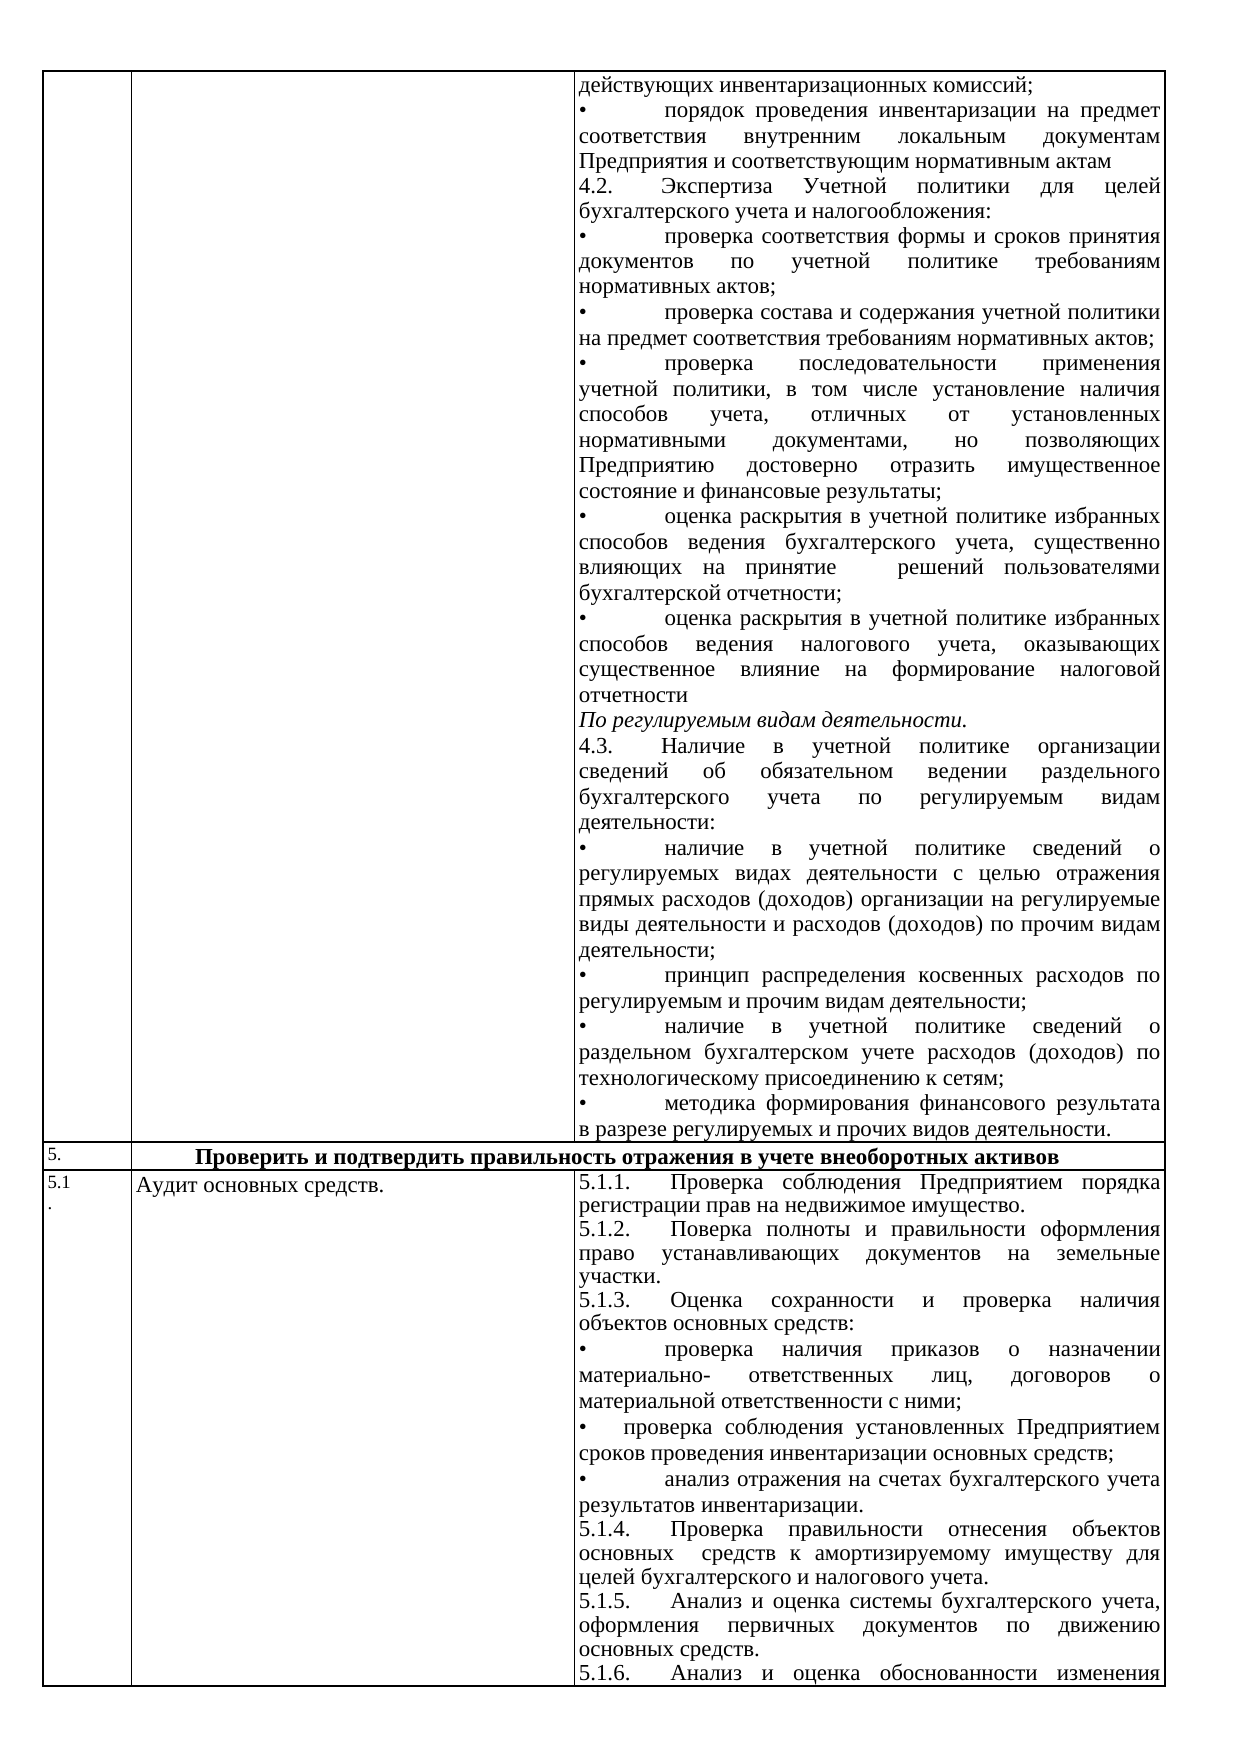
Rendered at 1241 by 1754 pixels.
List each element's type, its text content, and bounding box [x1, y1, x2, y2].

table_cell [575, 1171, 1164, 1685]
table_cell 5.1. [44, 1171, 131, 1685]
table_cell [132, 1171, 574, 1685]
table_cell Проверить и подтвердить правильность отражения в учете внеоборотных активов [132, 1143, 1164, 1169]
table_cell 5. [44, 1143, 131, 1169]
table_cell [44, 72, 131, 1141]
